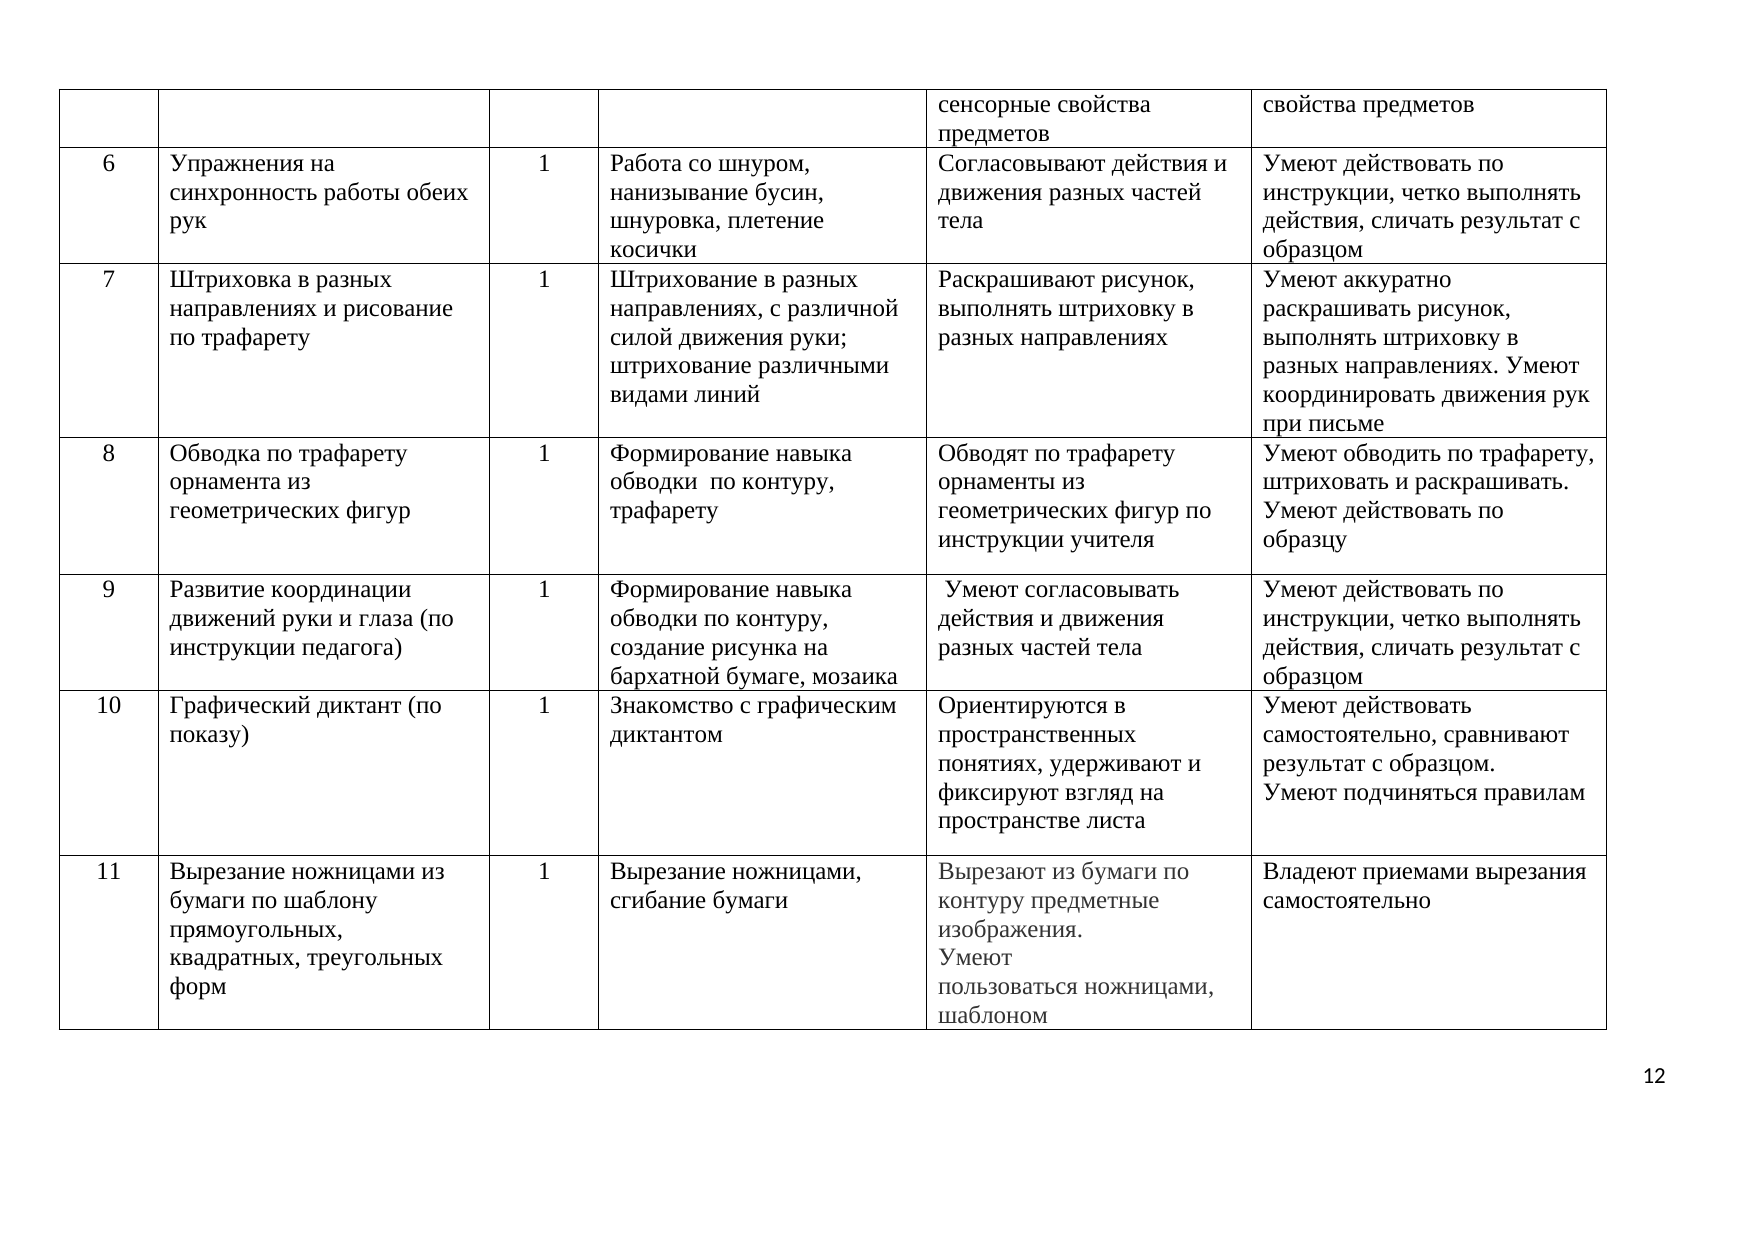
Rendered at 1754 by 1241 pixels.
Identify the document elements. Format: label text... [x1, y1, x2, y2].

table_cell Умеют ориентироваться в микропространстве. Умеют учитывать сенсорные свойства предметов [1050, 90, 1251, 147]
table_cell 7 [60, 264, 158, 437]
table_cell Вырезание ножницами из бумаги по шаблону прямоугольных, квадратных, треугольных форм [159, 856, 489, 1029]
table_cell 1 [490, 575, 598, 689]
table_cell 1 [490, 90, 598, 147]
table_cell 5 [60, 90, 158, 147]
table_cell 8 [60, 438, 158, 573]
table_cell Штрихование в разных направлениях, с различной силой движения руки; штрихование различными видами линий [599, 264, 926, 437]
table_cell Раскрашивают рисунок, выполнять штриховку в разных направлениях [927, 264, 1251, 437]
table_cell Вырезание ножницами, сгибание бумаги [599, 856, 926, 1029]
table_cell Владеют приемами вырезания самостоятельно [1252, 856, 1606, 1029]
table_cell Упражнения на синхронность работы обеих рук [159, 148, 489, 263]
table_cell Умеют аккуратно раскрашивать рисунок, выполнять штриховку в разных направлениях. Умеют координировать движения рук при письме [1384, 264, 1606, 437]
table_cell Умеют согласовывать действия и движения разных частей тела [927, 575, 1251, 689]
table_cell Умеют обводить по трафарету, штриховать и раскрашивать. Умеют действовать по образцу [1252, 438, 1606, 573]
table_cell Работа со шнуром, нанизывание бусин, шнуровка, плетение косички [599, 148, 926, 263]
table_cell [1252, 90, 1606, 147]
table_cell 1 [490, 438, 598, 573]
table_cell Штриховка в разных направлениях и рисование по трафарету [159, 264, 489, 437]
table_cell Согласовывают действия и движения разных частей тела [927, 148, 1251, 263]
table_cell Графический диктант (по показу) [159, 691, 489, 855]
table_cell Ориентируются в пространственных понятиях, удерживают и фиксируют взгляд на пространстве листа [927, 691, 1251, 855]
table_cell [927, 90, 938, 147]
table_cell 10 [60, 691, 158, 855]
table_cell 1 [490, 691, 598, 855]
table_cell Умеют действовать по инструкции, четко выполнять действия, сличать результат с образцом [1252, 148, 1606, 263]
table_cell Формирование навыка обводки по контуру, создание рисунка на бархатной бумаге, мозаика [599, 575, 926, 689]
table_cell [599, 90, 926, 147]
table_cell Развитие координации движений руки и глаза (по инструкции педагога) [159, 575, 489, 689]
table_cell 1 [490, 856, 598, 1029]
table_cell Умеют действовать самостоятельно, сравнивают результат с образцом. Умеют подчиняться правилам [1252, 691, 1606, 855]
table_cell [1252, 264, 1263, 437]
table_cell Обводка по трафарету орнамента из геометрических фигур [159, 438, 489, 573]
table_cell 1 [490, 148, 598, 263]
table_cell 9 [60, 575, 158, 689]
table_cell Умеют действовать по инструкции, четко выполнять действия, сличать результат с образцом [1252, 575, 1606, 689]
table_cell 6 [60, 148, 158, 263]
table_cell Обводят по трафарету орнаменты из геометрических фигур по инструкции учителя [927, 438, 1251, 573]
table_cell 1 [490, 264, 598, 437]
table_cell 11 [60, 856, 158, 1029]
table_cell Формирование навыка обводки по контуру, трафарету [599, 438, 926, 573]
table_cell Знакомство с графическим диктантом [599, 691, 926, 855]
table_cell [159, 90, 489, 147]
table_cell Вырезают из бумаги по контуру предметные изображения. Умеют пользоваться ножницами, шаблоном [927, 856, 1251, 1029]
